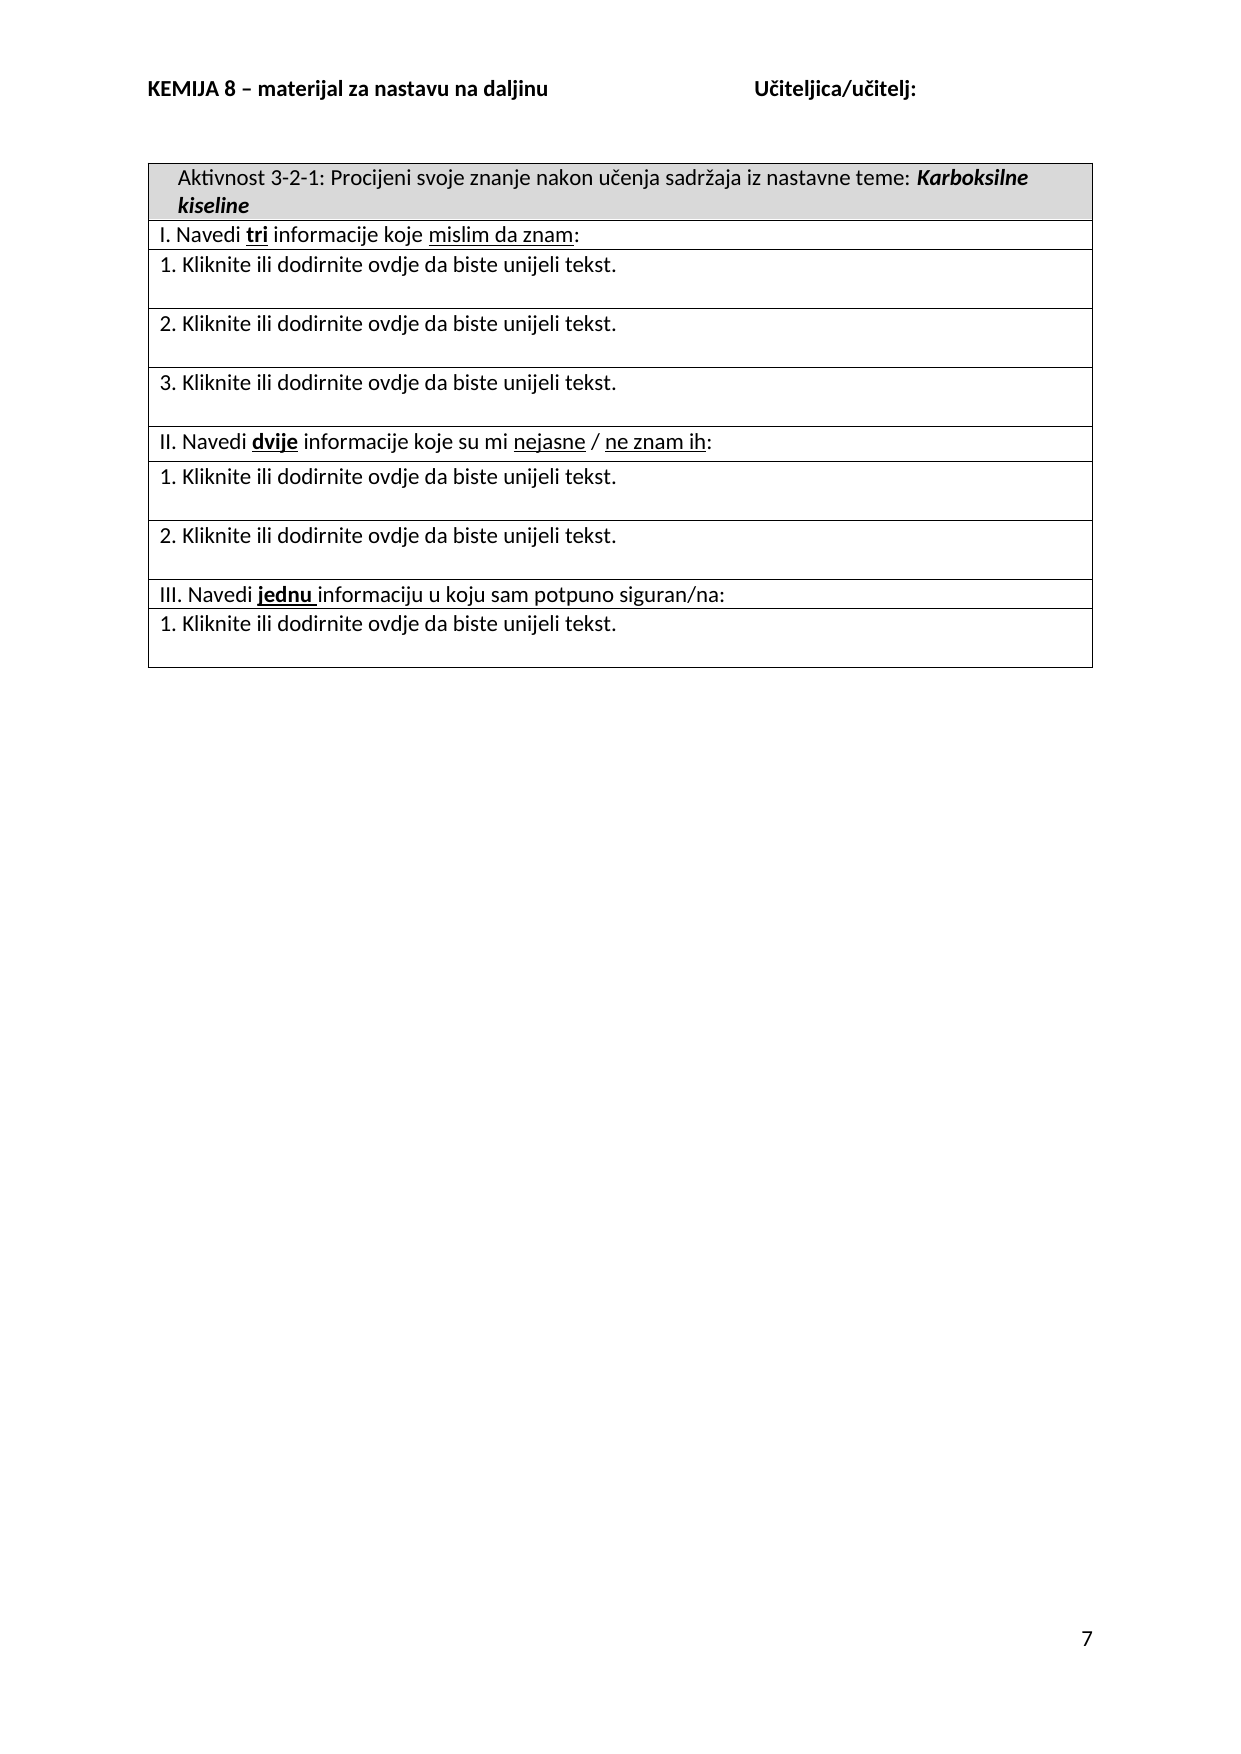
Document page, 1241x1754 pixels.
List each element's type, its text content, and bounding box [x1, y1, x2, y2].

table_cell 1. [149, 462, 1092, 520]
table_cell II. Navedi dvije informacije koje su mi nejasne / ne znam ih: [149, 427, 1092, 461]
table_cell 3. [149, 368, 1092, 426]
table_header Aktivnost 3-2-1: Procijeni svoje znanje nakon učenja sadržaja iz nastavne teme: Karboksilne kiseline [149, 164, 1092, 219]
table_cell III. Navedi jednu informaciju u koju sam potpuno siguran/na: [149, 580, 1092, 608]
table_cell I. Navedi tri informacije koje mislim da znam: [149, 221, 1092, 249]
table_cell 2. [149, 309, 1092, 367]
table_cell 2. [149, 521, 1092, 579]
table_cell 1. [149, 250, 1092, 308]
table_cell 1. [149, 609, 1092, 667]
